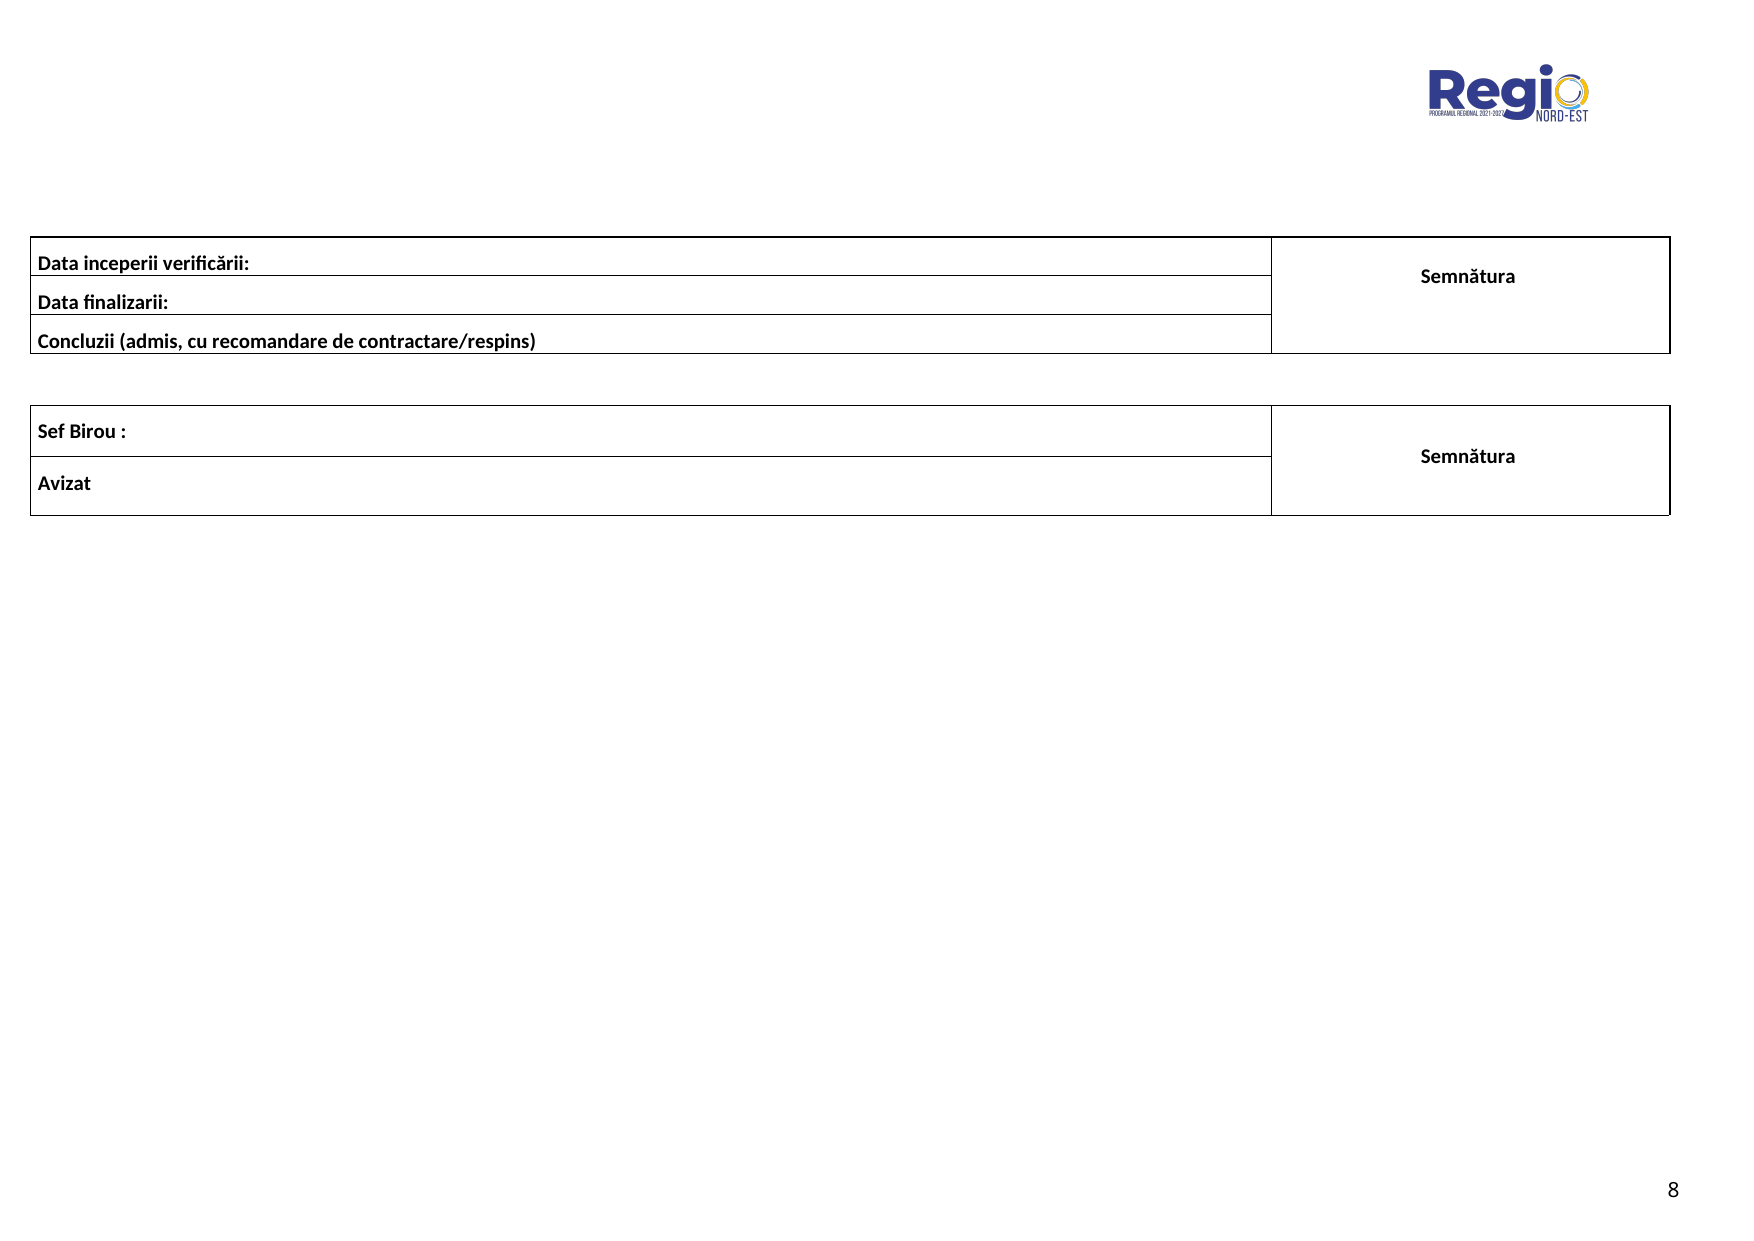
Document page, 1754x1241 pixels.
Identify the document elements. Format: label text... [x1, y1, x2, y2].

table_cell Avizat [31, 457, 1271, 515]
table_header Semnătura [1272, 406, 1669, 515]
table_header Sef Birou : [31, 406, 1271, 456]
table_cell Data finalizarii: [31, 276, 1271, 314]
table_cell Data inceperii verificării: [31, 238, 1271, 275]
table_cell Concluzii (admis, cu recomandare de contractare/respins) [31, 315, 1271, 353]
picture [1426, 60, 1592, 125]
table_header Semnătura [1272, 238, 1669, 353]
